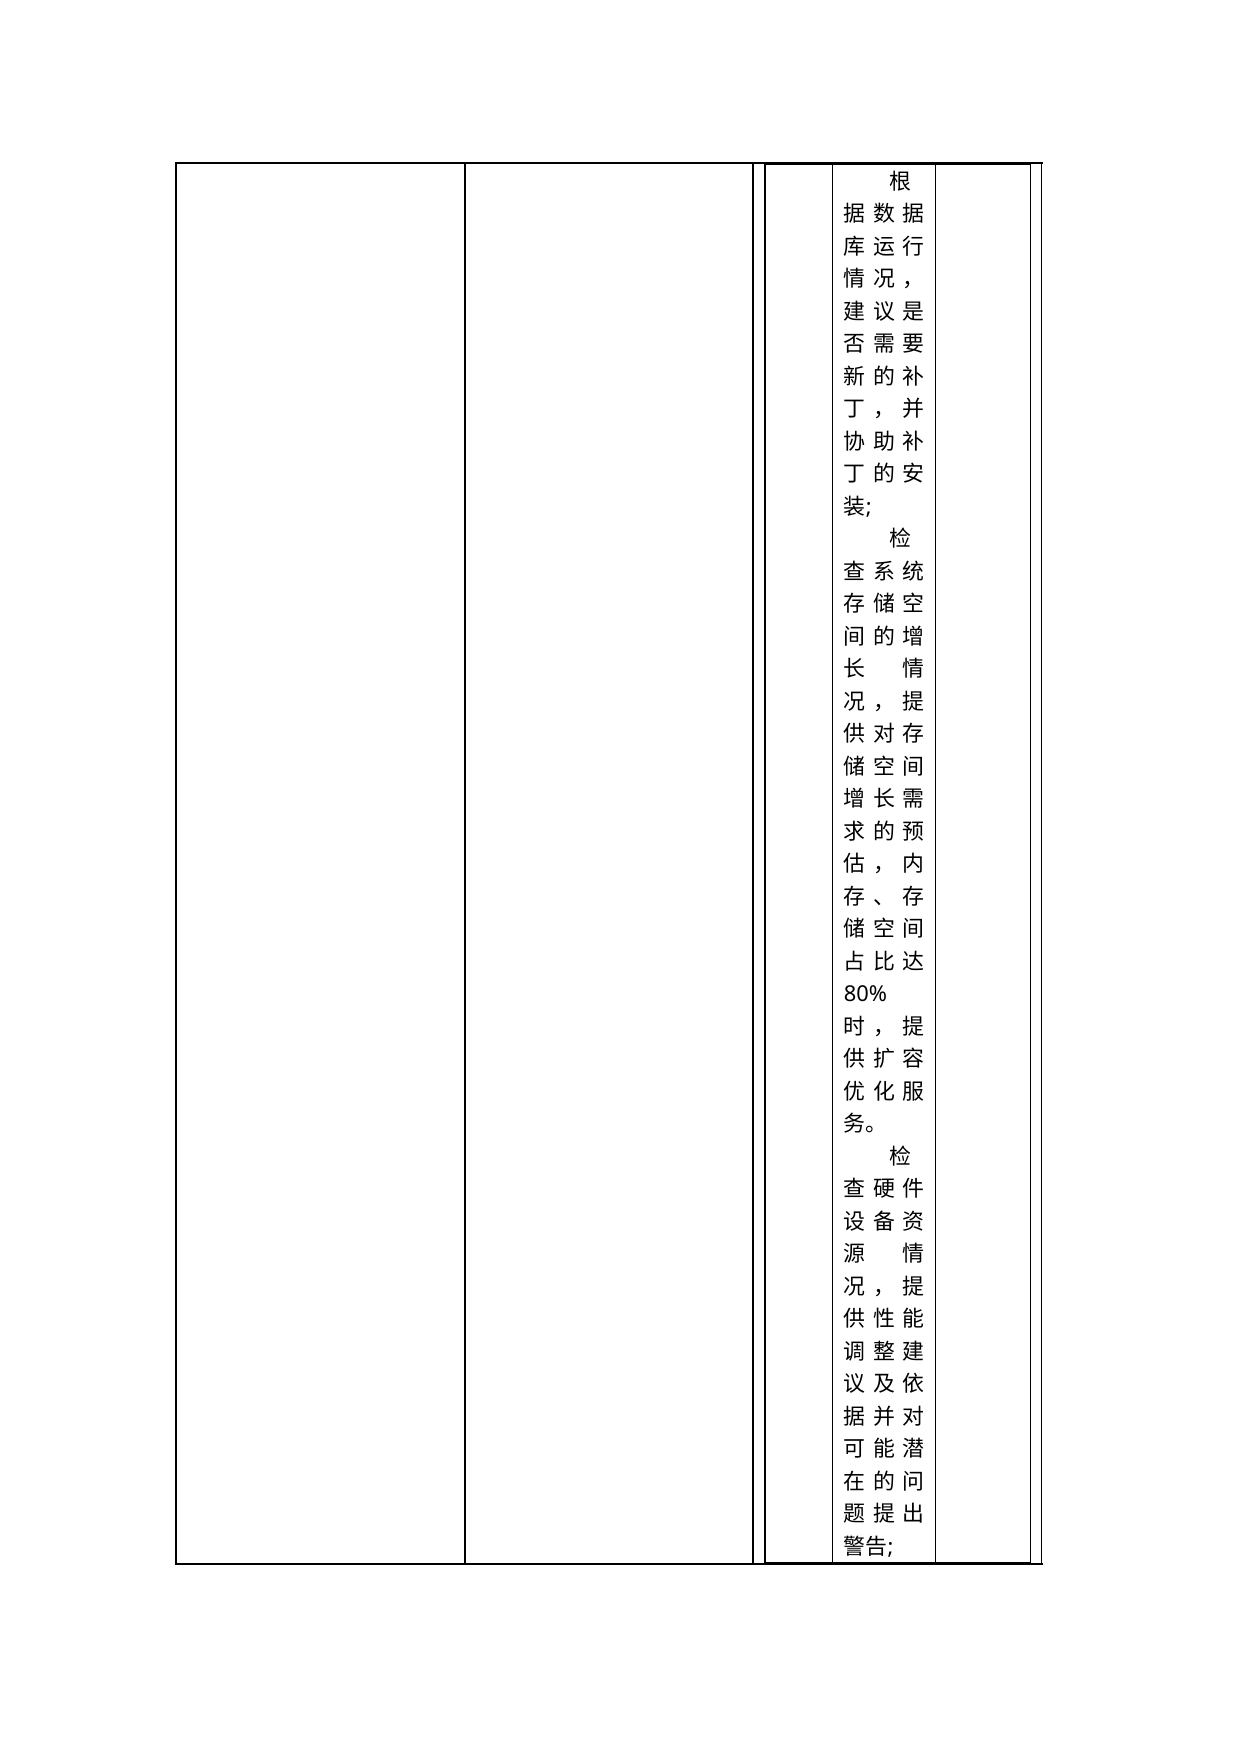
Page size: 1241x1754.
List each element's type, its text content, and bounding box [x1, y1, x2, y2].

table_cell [1031, 164, 1041, 1563]
table_cell 2 [177, 164, 464, 1563]
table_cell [833, 165, 935, 1562]
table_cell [936, 165, 1030, 1562]
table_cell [754, 164, 764, 1563]
table_cell [466, 164, 752, 1563]
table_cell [766, 165, 832, 1562]
